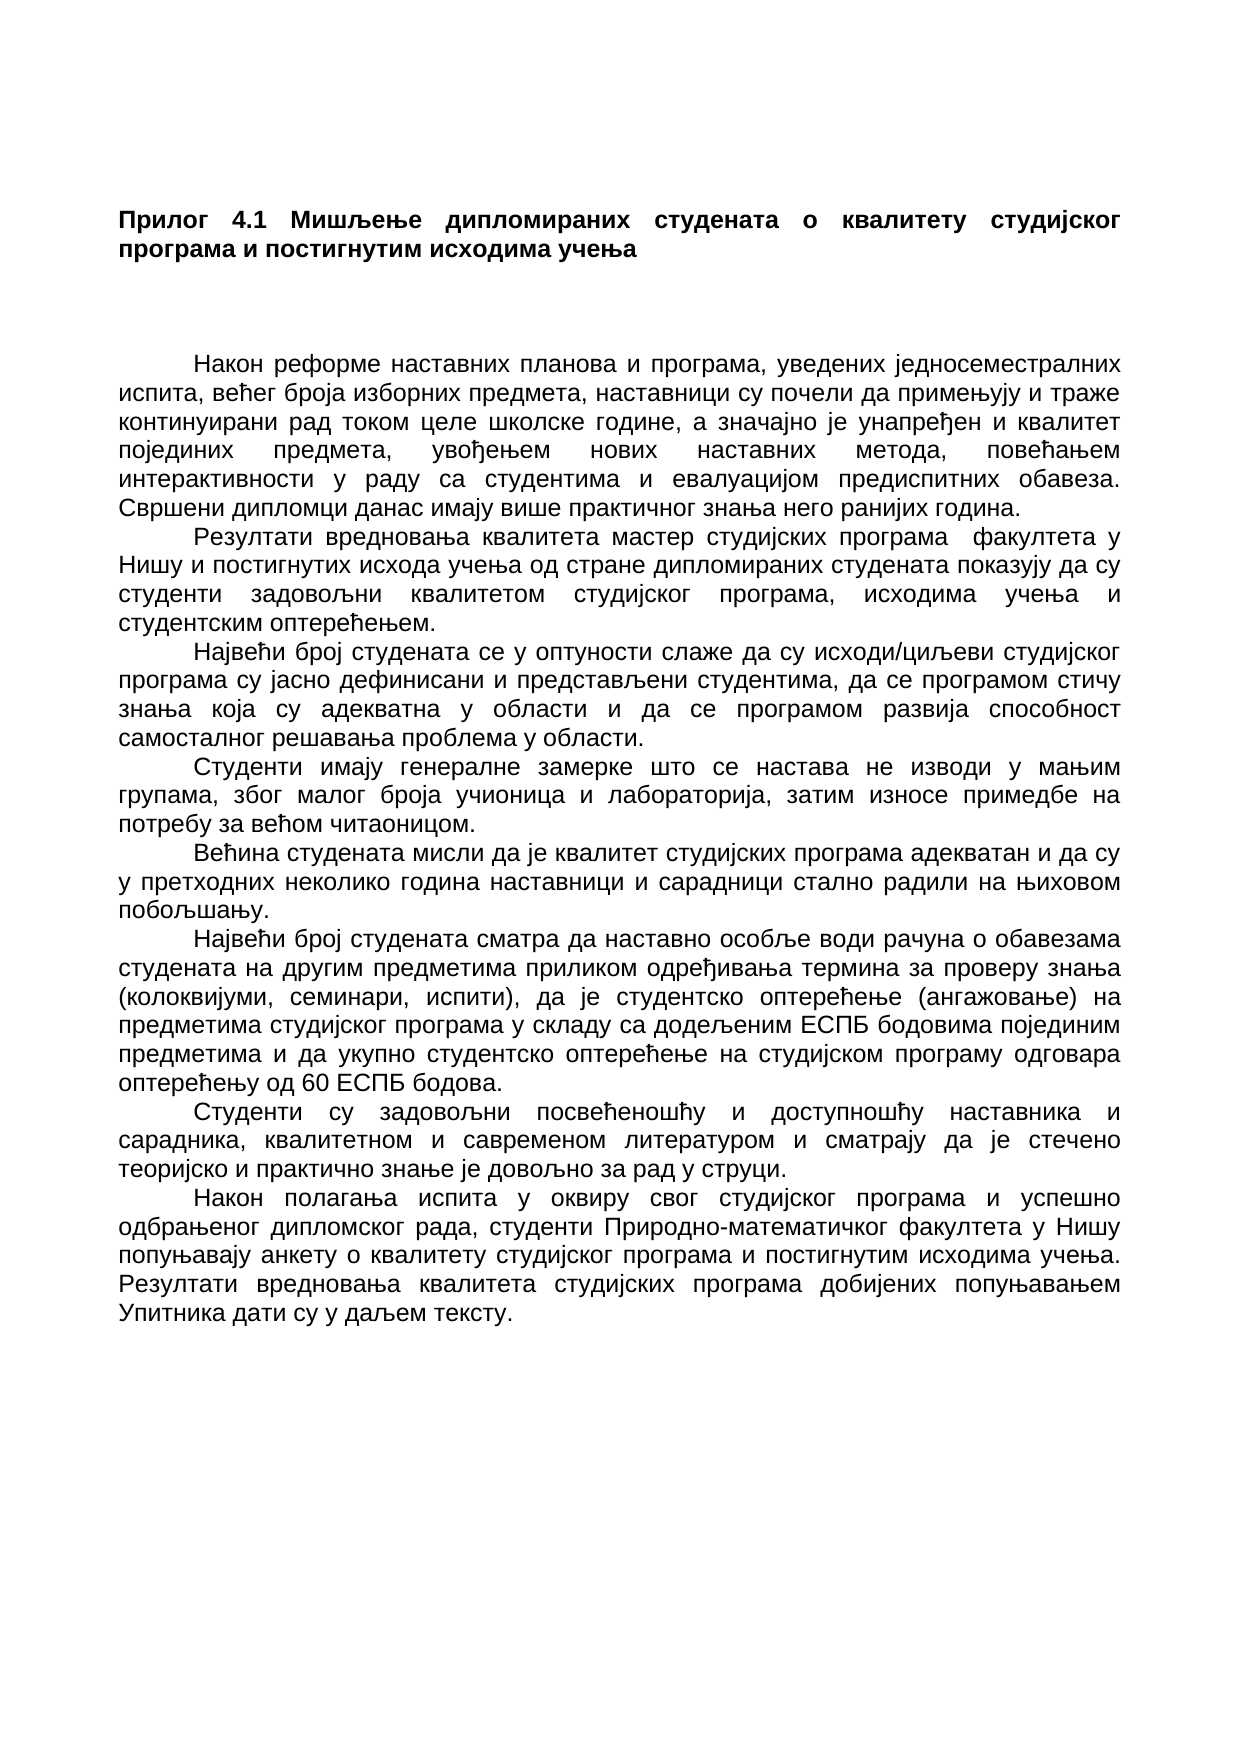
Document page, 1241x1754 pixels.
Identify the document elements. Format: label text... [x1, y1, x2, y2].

text Након полагања испита у оквиру свог студијског програма и успешно одбрањеног дипломског рада, студенти Природно-математичког факултета у Нишу попуњавају анкету о квалитету студијског програма и постигнутим исходима учења. Резултати вредновања квалитета студијских програма добијених попуњавањем Упитника дати су у даљем тексту. [118, 1183, 1122, 1326]
text Студенти имају генералне замерке што се настава не изводи у мањим групама, због малог броја учионица и лабораторија, затим износе примедбе на потребу за већом читаоницом. [118, 751, 1122, 838]
text Највећи број студената се у оптуности слаже да су исходи/циљеви студијског програма су јасно дефинисани и представљени студентима, да се програмом стичу знања која су адекватна у области и да се програмом развија способност самосталног решавања проблема у области. [118, 636, 1122, 751]
text Прилог 4.1 Мишљење дипломираних студената о квалитету студијског програма и постигнутим исходима учења [118, 205, 1122, 263]
text Резултати вредновања квалитета мастер студијских програма факултета у Нишу и постигнутих исхода учења од стране дипломираних студената показују да су студенти задовољни квалитетом студијског програма, исходима учења и студентским оптерећењем. [118, 521, 1122, 636]
text Након реформе наставних планова и програма, уведених једносеместралних испита, већег броја изборних предмета, наставници су почели да примењују и траже континуирани рад током целе школске године, а значајно је унапређен и квалитет појединих предмета, увођењем нових наставних метода, повећањем интерактивности у раду са студентима и евалуацијом предиспитних обавеза. Свршени дипломци данас имају више практичног знања него ранијих година. [118, 349, 1122, 521]
text Највећи број студената сматра да наставно особље води рачуна о обавезама студената на другим предметима приликом одређивања термина за проверу знања (колоквијуми, семинари, испити), да је студентско оптерећење (ангажовање) на предметима студијског програма у складу са додељеним ЕСПБ бодовима појединим предметима и да укупно студентско оптерећење на студијском програму одговара оптерећењу од 60 ЕСПБ бодова. [118, 924, 1122, 1096]
text Студенти су задовољни посвећеношћу и доступношћу наставника и сарадника, квалитетном и савременом литературом и сматрају да је стечено теоријско и практично знање је довољно за рад у струци. [118, 1096, 1122, 1183]
text Већина студената мисли да је квалитет студијских програма адекватан и да су у претходних неколико година наставници и сарадници стално радили на њиховом побољшању. [118, 838, 1122, 924]
